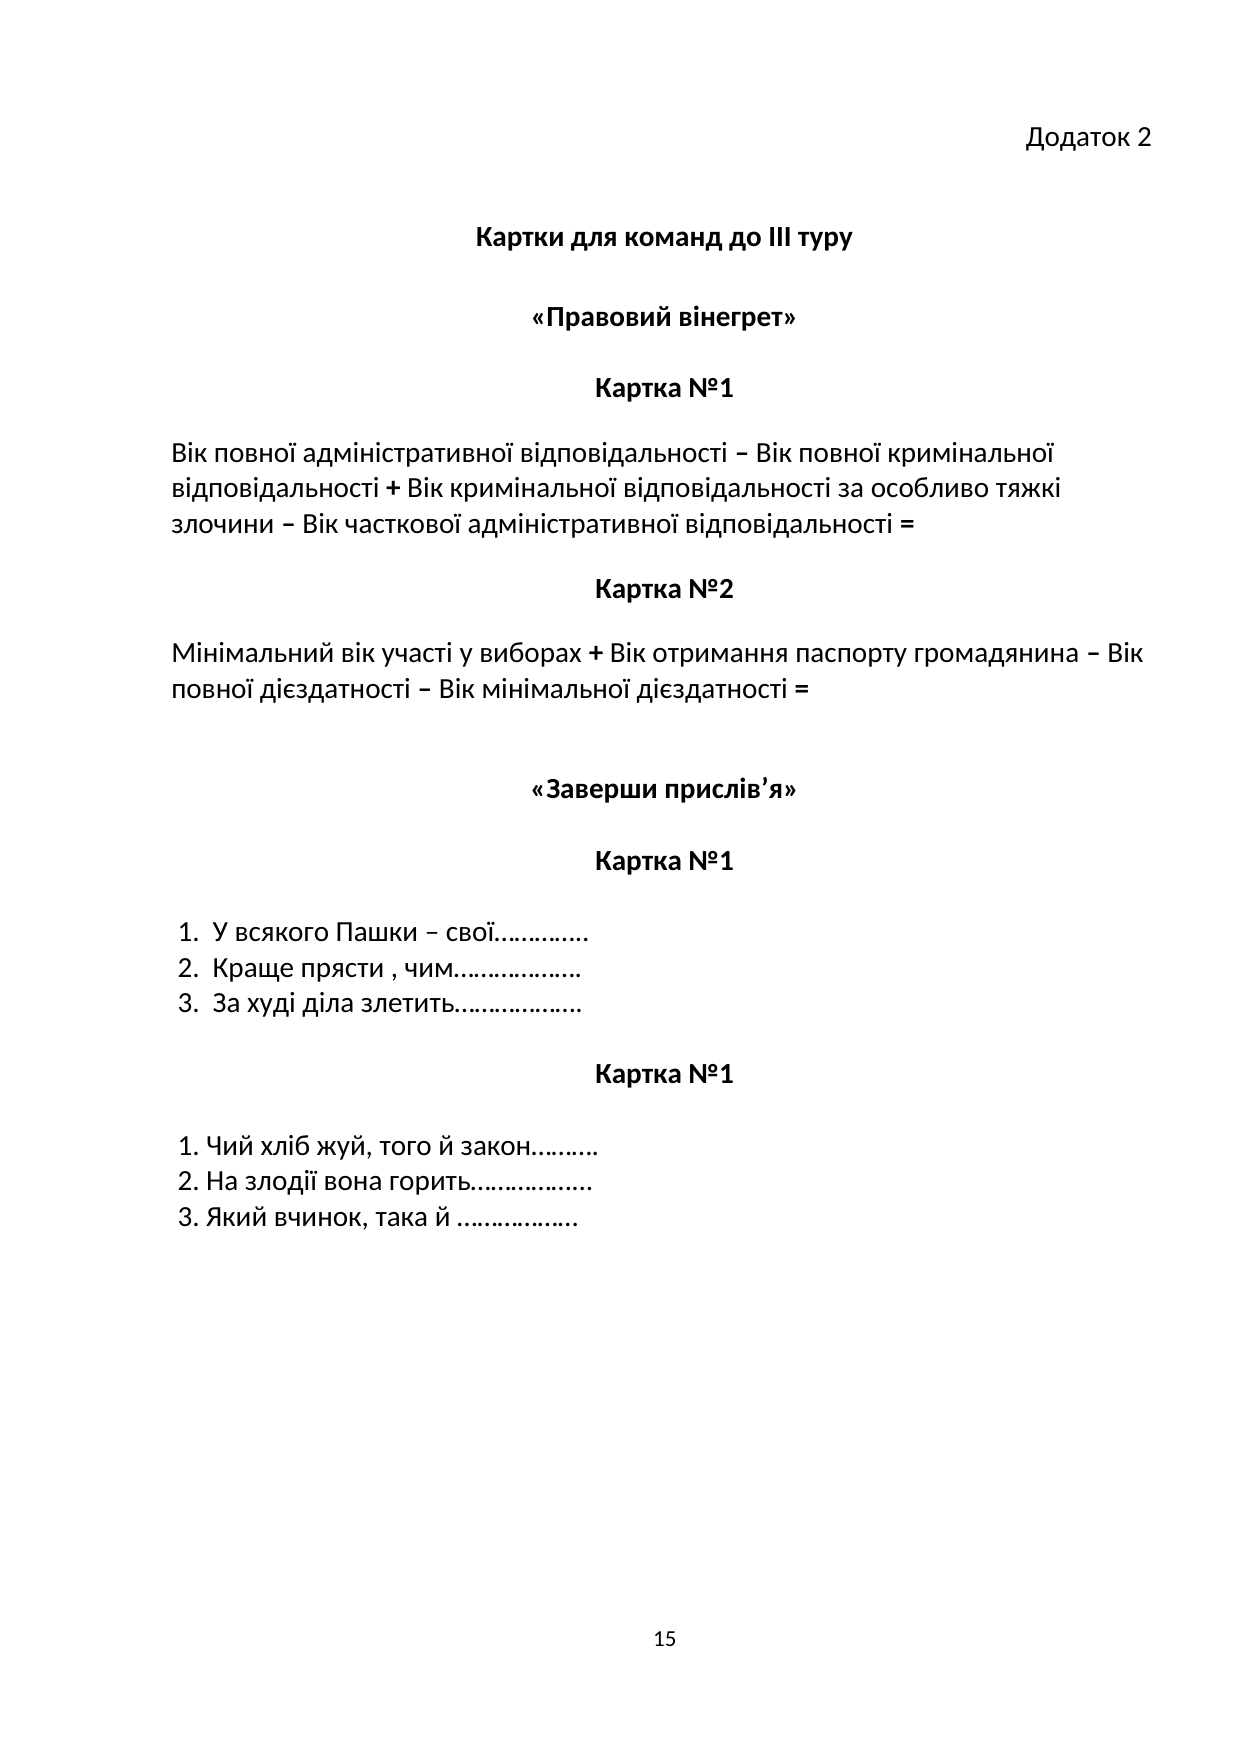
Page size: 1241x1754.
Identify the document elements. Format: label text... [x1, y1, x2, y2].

text 1. Чий хліб жуй, того й закон………. [177, 1127, 1152, 1162]
text 3. Який вчинок, така й ……………… [177, 1198, 1152, 1234]
list Мінімальний вік участі у виборах + Вік отримання паспорту громадянина – Вік повної дієздатності – Вік мінімальної дієздатності = [171, 634, 1152, 706]
text 3. За худі діла злетить………………. [177, 984, 1152, 1020]
text 2. На злодії вона горить……………... [177, 1162, 1152, 1198]
text «Правовий вінегрет» [177, 298, 1152, 333]
text «Заверши прислів’я» [177, 771, 1152, 806]
text Картка №1 [177, 1056, 1152, 1091]
text Картки для команд до ІІІ туру [177, 218, 1152, 254]
text Картка №1 [177, 369, 1152, 404]
list Вік повної адміністративної відповідальності – Вік повної кримінальної відповідальності + Вік кримінальної відповідальності за особливо тяжкі злочини – Вік часткової адміністративної відповідальності = [171, 434, 1152, 541]
text 2. Краще прясти , чим………………. [177, 949, 1152, 984]
list Додаток 2 [171, 118, 1152, 154]
text Картка №1 [177, 842, 1152, 877]
text Картка №2 [177, 570, 1152, 605]
text 1. У всякого Пашки – свої………….. [177, 913, 1152, 949]
